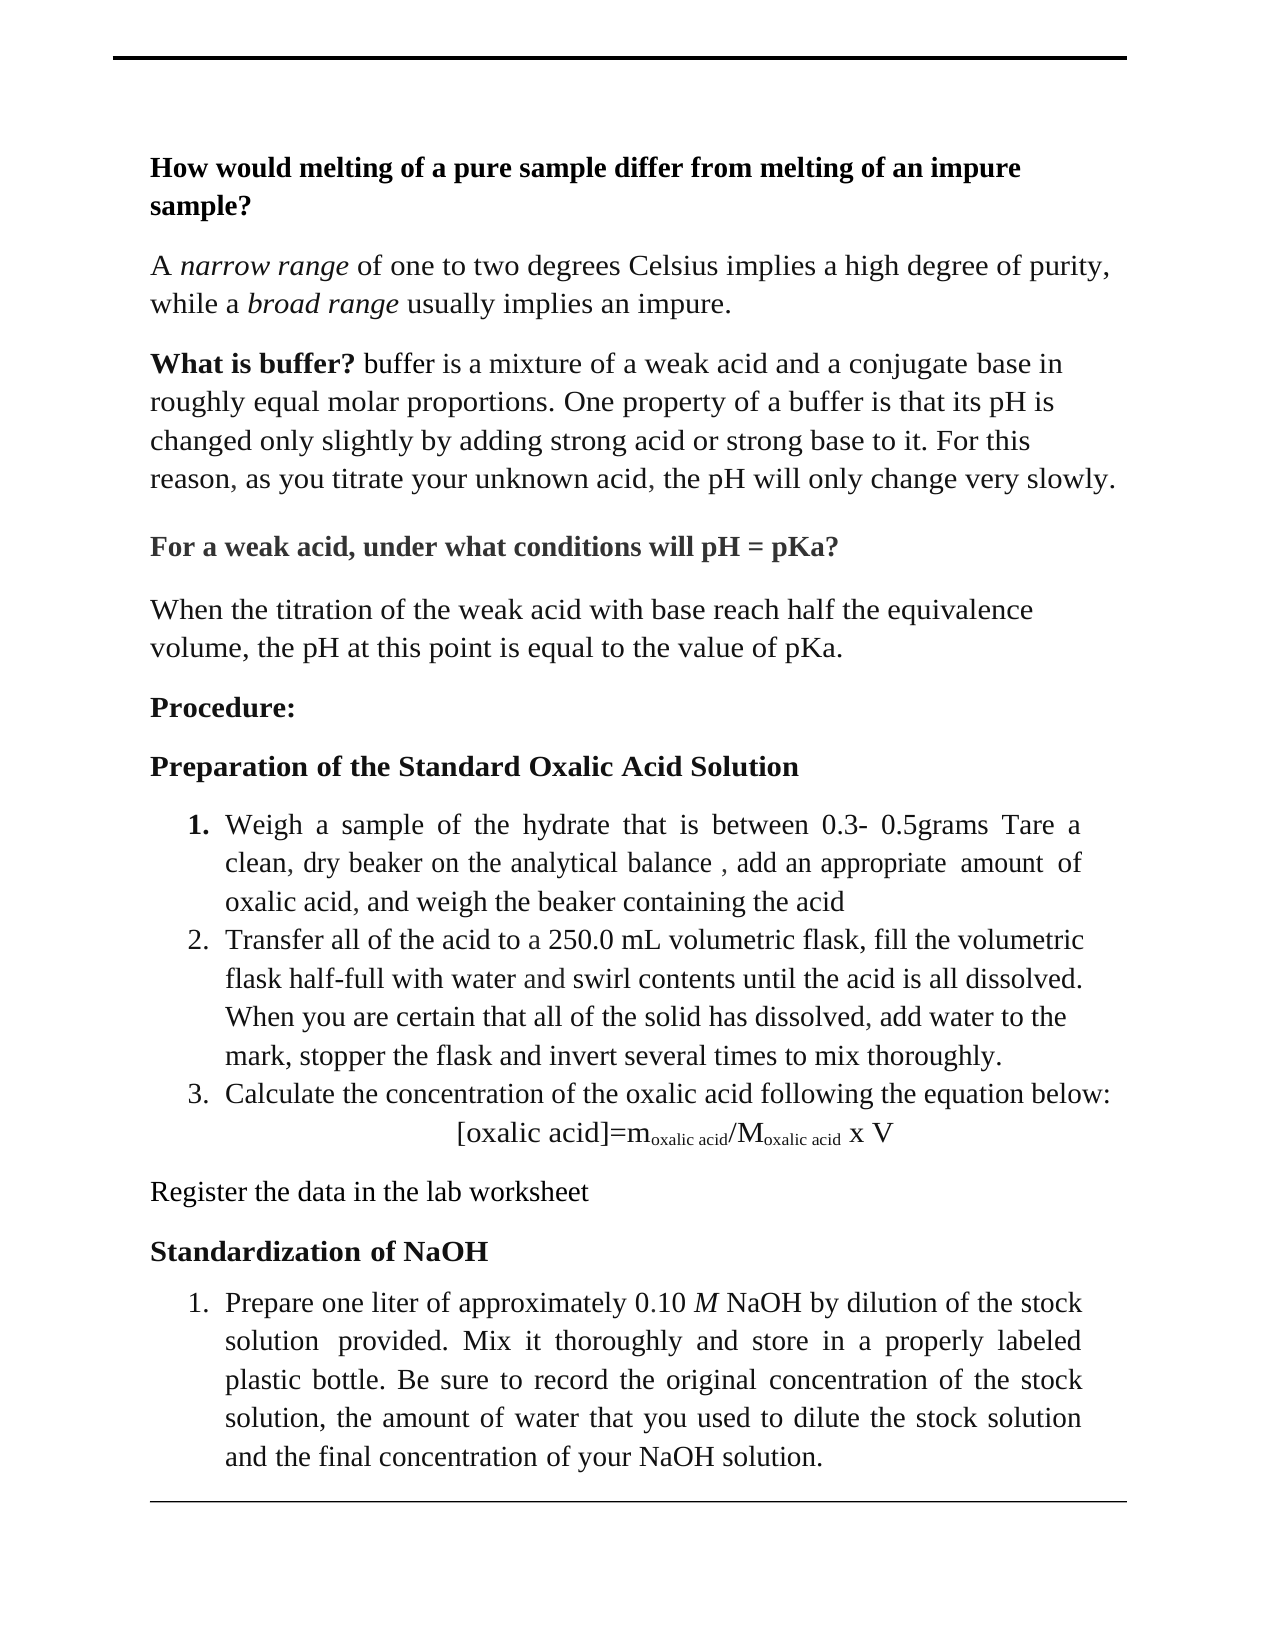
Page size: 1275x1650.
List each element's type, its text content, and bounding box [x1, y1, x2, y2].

list Prepare one liter of approximately 0.10 M NaOH by dilution of the stock solution provided. Mix it thoroughly and store in a properly labeled plastic bottle. Be sure to record the original concentration of the stock solution, the amount of water that you used to dilute the stock solution and the final concentration of your NaOH solution. [187, 1285, 1083, 1472]
subtitle Standardization of NaOH [150, 1234, 1125, 1267]
list [oxalic acid]=moxalic acid/Moxalic acid x V [225, 1115, 1125, 1149]
text How would melting of a pure sample differ from melting of an impure sample? [150, 150, 1125, 222]
text What is buffer? buffer is a mixture of a weak acid and a conjugate base in roughly equal molar proportions. One property of a buffer is that its pH is changed only slightly by adding strong acid or strong base to it. For this reason, as you titrate your unknown acid, the pH will only change very slowly. [150, 346, 1125, 495]
subtitle Preparation of the Standard Oxalic Acid Solution [150, 749, 1125, 783]
list Weigh a sample of the hydrate that is between 0.3- 0.5grams Tare a clean, dry beaker on the analytical balance , add an appropriate amount of oxalic acid, and weigh the beaker containing the acid [187, 807, 1082, 917]
list Transfer all of the acid to a 250.0 mL volumetric flask, fill the volumetric flask half-full with water and swirl contents until the acid is all dissolved. When you are certain that all of the solid has dissolved, add water to the mark, stopper the flask and invert several times to mix thoroughly. [187, 922, 1125, 1072]
list Calculate the concentration of the oxalic acid following the equation below: [187, 1077, 1125, 1110]
text Register the data in the lab worksheet [150, 1174, 1125, 1208]
text For a weak acid, under what conditions will pH = pKa? [150, 529, 1125, 563]
text When the titration of the weak acid with base reach half the equivalence volume, the pH at this point is equal to the value of pKa. [150, 592, 1125, 664]
text A narrow range of one to two degrees Celsius implies a high degree of purity, while a broad range usually implies an impure. [150, 248, 1125, 320]
text Procedure: [150, 690, 1125, 723]
